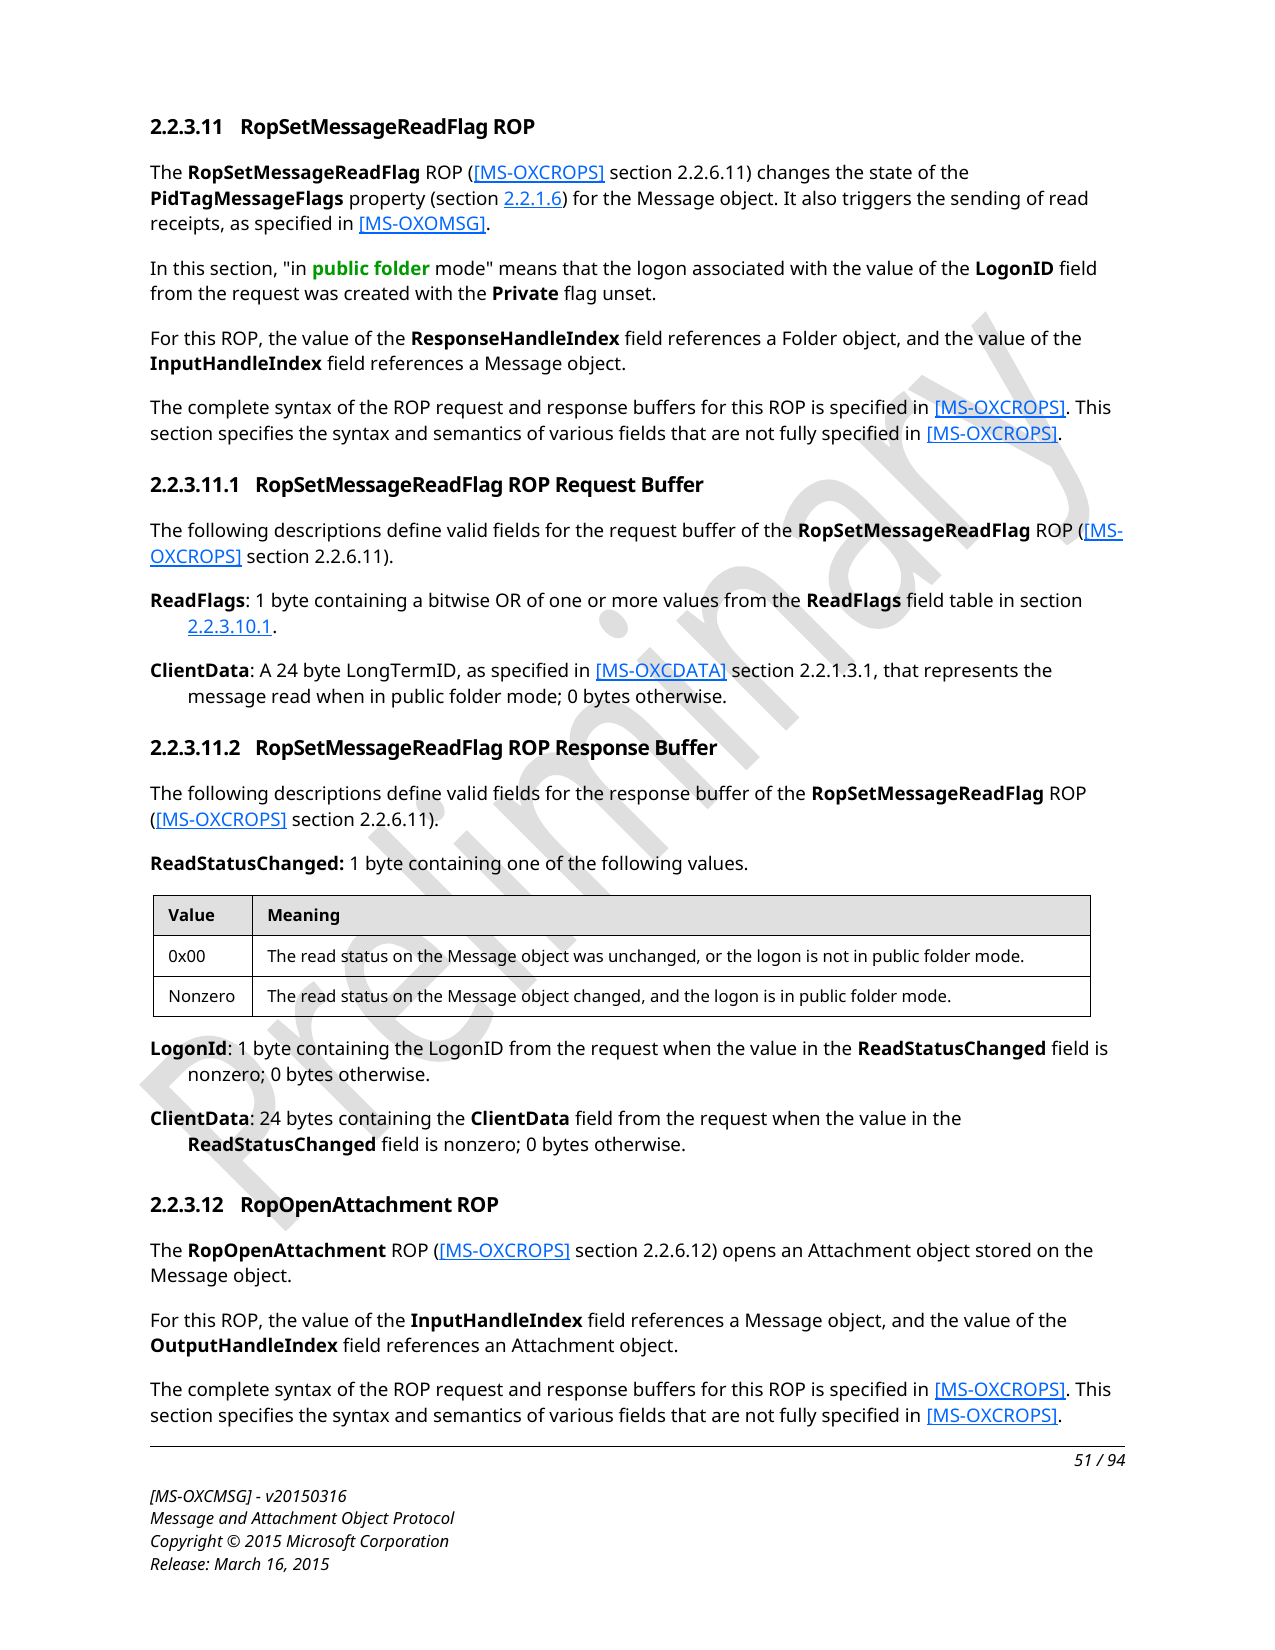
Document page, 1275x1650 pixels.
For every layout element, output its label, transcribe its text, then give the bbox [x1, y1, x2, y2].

text The RopSetMessageReadFlag ROP ([MS-OXCROPS] section 2.2.6.11) changes the state of the PidTagMessageFlags property (section 2.2.1.6) for the Message object. It also triggers the sending of read receipts, as specified in [MS-OXOMSG]. [150, 160, 1125, 236]
text ReadFlags: 1 byte containing a bitwise OR of one or more values from the ReadFlags field table in section 2.2.3.10.1. [150, 588, 1125, 639]
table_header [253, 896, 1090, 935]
text LogonId: 1 byte containing the LogonID from the request when the value in the ReadStatusChanged field is nonzero; 0 bytes otherwise. [150, 1036, 1125, 1087]
text The complete syntax of the ROP request and response buffers for this ROP is specified in [MS-OXCROPS]. This section specifies the syntax and semantics of various fields that are not fully specified in [MS-OXCROPS]. [150, 394, 1125, 446]
text For this ROP, the value of the InputHandleIndex field references a Message object, and the value of the OutputHandleIndex field references an Attachment object. [150, 1307, 1125, 1358]
text The complete syntax of the ROP request and response buffers for this ROP is specified in [MS-OXCROPS]. This section specifies the syntax and semantics of various fields that are not fully specified in [MS-OXCROPS]. [150, 1377, 1125, 1428]
subtitle RopOpenAttachment ROP [150, 1190, 1125, 1218]
subtitle RopSetMessageReadFlag ROP [150, 112, 1125, 141]
text ClientData: 24 bytes containing the ClientData field from the request when the value in the ReadStatusChanged field is nonzero; 0 bytes otherwise. [150, 1106, 1125, 1157]
text ReadStatusChanged: 1 byte containing one of the following values. [150, 850, 1125, 876]
subtitle RopSetMessageReadFlag ROP Request Buffer [150, 471, 1125, 499]
text In this section, "in public folder mode" means that the logon associated with the value of the LogonID field from the request was created with the Private flag unset. [150, 255, 1125, 306]
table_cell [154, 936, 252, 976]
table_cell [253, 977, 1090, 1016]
text ClientData: A 24 byte LongTermID, as specified in [MS-OXCDATA] section 2.2.1.3.1, that represents the message read when in public folder mode; 0 bytes otherwise. [150, 657, 1125, 708]
text The following descriptions define valid fields for the request buffer of the RopSetMessageReadFlag ROP ([MS-OXCROPS] section 2.2.6.11). [150, 518, 1125, 569]
subtitle RopSetMessageReadFlag ROP Response Buffer [150, 733, 1125, 762]
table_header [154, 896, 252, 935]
text For this ROP, the value of the ResponseHandleIndex field references a Folder object, and the value of the InputHandleIndex field references a Message object. [150, 325, 1125, 376]
text The RopOpenAttachment ROP ([MS-OXCROPS] section 2.2.6.12) opens an Attachment object stored on the Message object. [150, 1237, 1125, 1288]
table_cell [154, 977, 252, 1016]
text The following descriptions define valid fields for the response buffer of the RopSetMessageReadFlag ROP ([MS-OXCROPS] section 2.2.6.11). [150, 781, 1125, 832]
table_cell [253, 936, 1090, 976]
